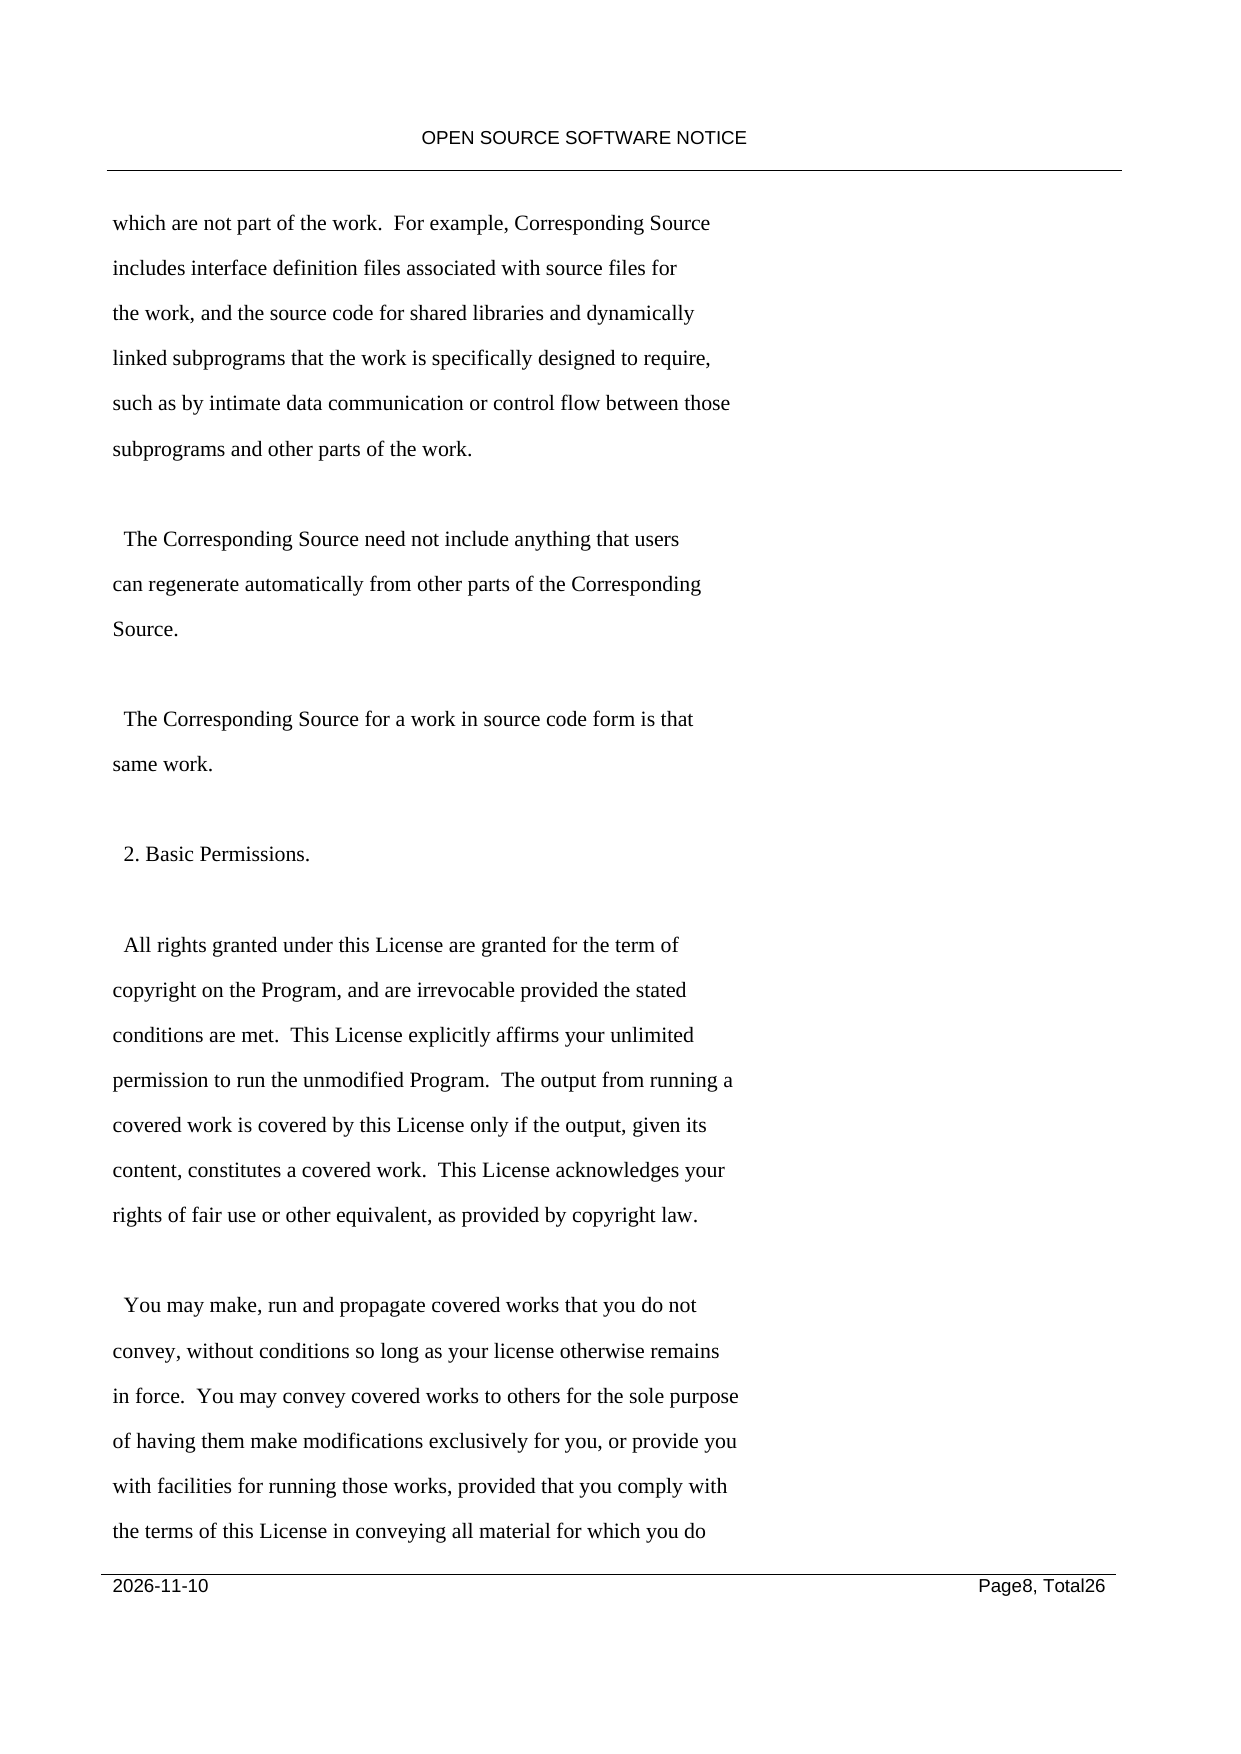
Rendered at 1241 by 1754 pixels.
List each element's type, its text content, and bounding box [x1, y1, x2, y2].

text with facilities for running those works, provided that you comply with [112, 1469, 1128, 1502]
text the work, and the source code for shared libraries and dynamically [112, 297, 1128, 329]
text covered work is covered by this License only if the output, given its [112, 1108, 1128, 1141]
text can regenerate automatically from other parts of the Corresponding [112, 567, 1128, 600]
text All rights granted under this License are granted for the term of [112, 928, 1128, 961]
text You may make, run and propagate covered works that you do not [112, 1289, 1128, 1321]
text subprograms and other parts of the work. [112, 432, 1128, 464]
text in force. You may convey covered works to others for the sole purpose [112, 1379, 1128, 1412]
text linked subprograms that the work is specifically designed to require, [112, 342, 1128, 374]
text The Corresponding Source need not include anything that users [112, 522, 1128, 554]
text same work. [112, 748, 1128, 780]
text copyright on the Program, and are irrevocable provided the stated [112, 973, 1128, 1006]
text such as by intimate data communication or control flow between those [112, 387, 1128, 419]
text includes interface definition files associated with source files for [112, 251, 1128, 284]
text conditions are met. This License explicitly affirms your unlimited [112, 1018, 1128, 1051]
text the terms of this License in conveying all material for which you do [112, 1514, 1128, 1547]
text content, constitutes a covered work. This License acknowledges your [112, 1153, 1128, 1186]
text permission to run the unmodified Program. The output from running a [112, 1063, 1128, 1096]
text rights of fair use or other equivalent, as provided by copyright law. [112, 1199, 1128, 1231]
text Source. [112, 612, 1128, 645]
text which are not part of the work. For example, Corresponding Source [112, 206, 1128, 239]
text 2. Basic Permissions. [112, 838, 1128, 870]
text The Corresponding Source for a work in source code form is that [112, 702, 1128, 735]
text convey, without conditions so long as your license otherwise remains [112, 1334, 1128, 1366]
text of having them make modifications exclusively for you, or provide you [112, 1424, 1128, 1457]
